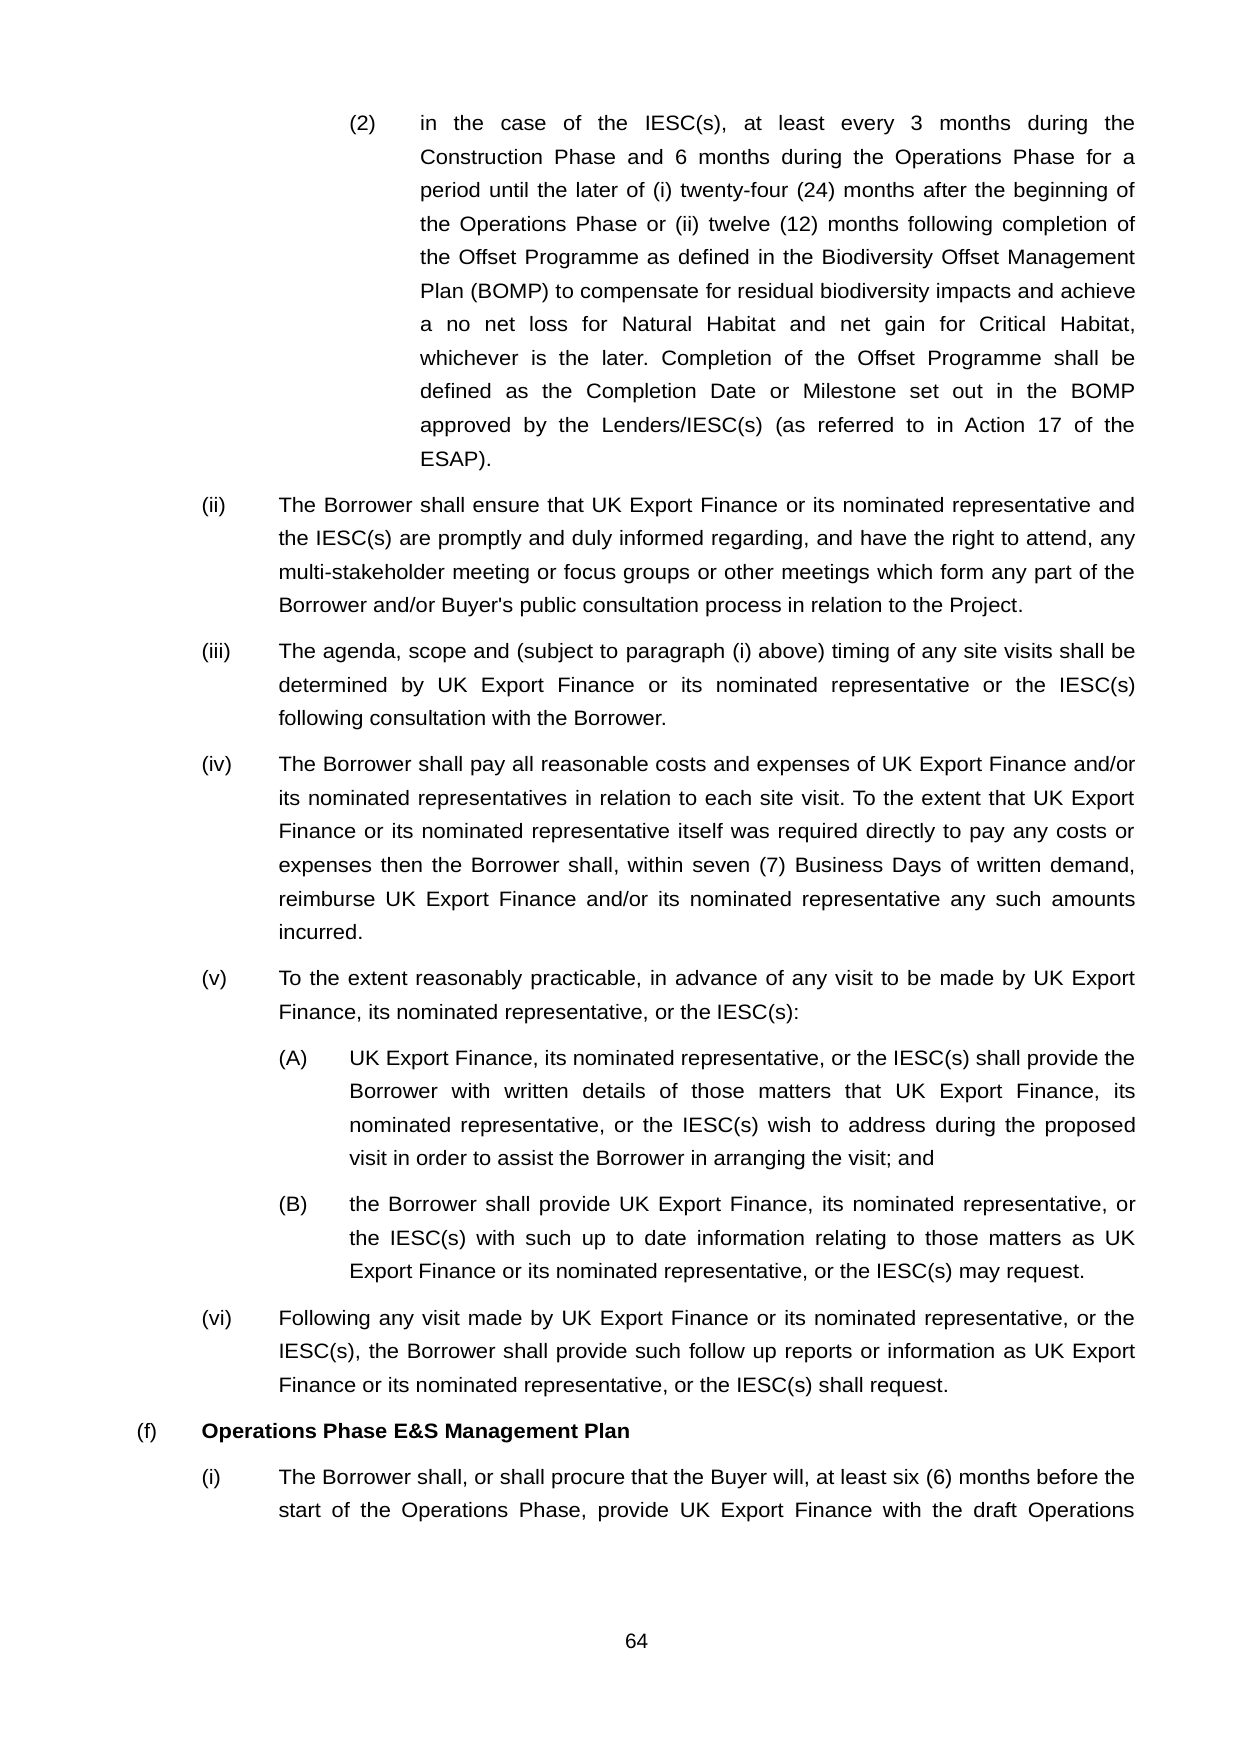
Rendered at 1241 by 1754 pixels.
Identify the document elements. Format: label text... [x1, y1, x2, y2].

text Following any visit made by UK Export Finance or its nominated representative, or the IESC(s), the Borrower shall provide such follow up reports or information as UK Export Finance or its nominated representative, or the IESC(s) shall request. [201, 1305, 1137, 1396]
text Operations Phase E&S Management Plan [136, 1418, 1137, 1442]
text The Borrower shall pay all reasonable costs and expenses of UK Export Finance and/or its nominated representatives in relation to each site visit. To the extent that UK Export Finance or its nominated representative itself was required directly to pay any costs or expenses then the Borrower shall, within seven (7) Business Days of written demand, reimburse UK Export Finance and/or its nominated representative any such amounts incurred. [201, 752, 1137, 944]
text the Borrower shall provide UK Export Finance, its nominated representative, or the IESC(s) with such up to date information relating to those matters as UK Export Finance or its nominated representative, or the IESC(s) may request. [278, 1192, 1137, 1283]
text To the extent reasonably practicable, in advance of any visit to be made by UK Export Finance, its nominated representative, or the IESC(s): [201, 966, 1137, 1023]
text UK Export Finance, its nominated representative, or the IESC(s) shall provide the Borrower with written details of those matters that UK Export Finance, its nominated representative, or the IESC(s) wish to address during the proposed visit in order to assist the Borrower in arranging the visit; and [278, 1046, 1137, 1170]
text in the case of the IESC(s), at least every 3 months during the Construction Phase and 6 months during the Operations Phase for a period until the later of (i) twenty-four (24) months after the beginning of the Operations Phase or (ii) twelve (12) months following completion of the Offset Programme as defined in the Biodiversity Offset Management Plan (BOMP) to compensate for residual biodiversity impacts and achieve a no net loss for Natural Habitat and net gain for Critical Habitat, whichever is the later. Completion of the Offset Programme shall be defined as the Completion Date or Milestone set out in the BOMP approved by the Lenders/IESC(s) (as referred to in Action 17 of the ESAP). [349, 111, 1137, 470]
text The Borrower shall ensure that UK Export Finance or its nominated representative and the IESC(s) are promptly and duly informed regarding, and have the right to attend, any multi-stakeholder meeting or focus groups or other meetings which form any part of the Borrower and/or Buyer's public consultation process in relation to the Project. [201, 492, 1137, 617]
text The agenda, scope and (subject to paragraph (i) above) timing of any site visits shall be determined by UK Export Finance or its nominated representative or the IESC(s) following consultation with the Borrower. [201, 639, 1137, 730]
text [201, 1464, 1137, 1522]
